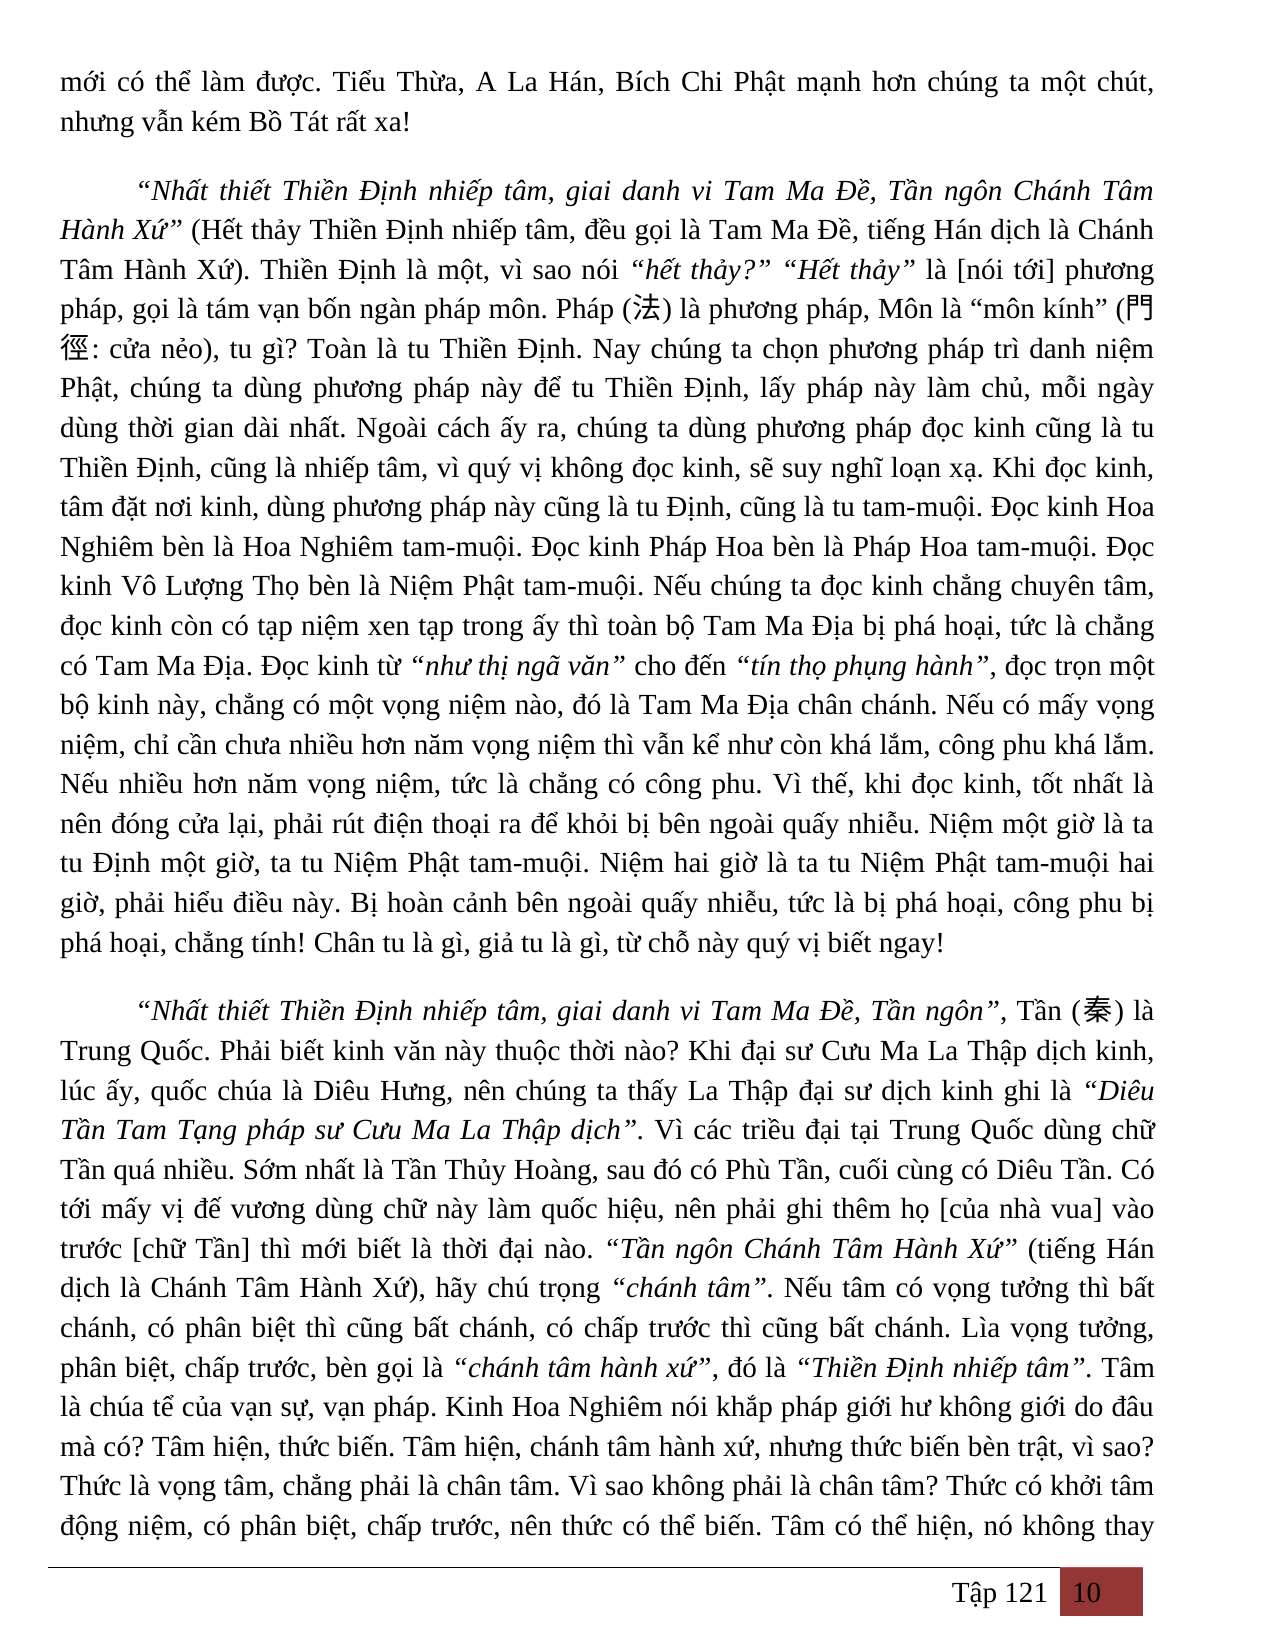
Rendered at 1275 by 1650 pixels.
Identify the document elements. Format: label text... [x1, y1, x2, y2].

text “Nhất thiết Thiền Định nhiếp tâm, giai danh vi Tam Ma Đề, Tần ngôn Chánh Tâm Hành Xứ” (Hết thảy Thiền Định nhiếp tâm, đều gọi là Tam Ma Đề, tiếng Hán dịch là Chánh Tâm Hành Xứ). Thiền Định là một, vì sao nói “hết thảy?” “Hết thảy” là [nói tới] phương pháp, gọi là tám vạn bốn ngàn pháp môn. Pháp (法) là phương pháp, Môn là “môn kính” (門徑: cửa nẻo), tu gì? Toàn là tu Thiền Định. Nay chúng ta chọn phương pháp trì danh niệm Phật, chúng ta dùng phương pháp này để tu Thiền Định, lấy pháp này làm chủ, mỗi ngày dùng thời gian dài nhất. Ngoài cách ấy ra, chúng ta dùng phương pháp đọc kinh cũng là tu Thiền Định, cũng là nhiếp tâm, vì quý vị không đọc kinh, sẽ suy nghĩ loạn xạ. Khi đọc kinh, tâm đặt nơi kinh, dùng phương pháp này cũng là tu Định, cũng là tu tam-muội. Đọc kinh Hoa Nghiêm bèn là Hoa Nghiêm tam-muội. Đọc kinh Pháp Hoa bèn là Pháp Hoa tam-muội. Đọc kinh Vô Lượng Thọ bèn là Niệm Phật tam-muội. Nếu chúng ta đọc kinh chẳng chuyên tâm, đọc kinh còn có tạp niệm xen tạp trong ấy thì toàn bộ Tam Ma Địa bị phá hoại, tức là chẳng có Tam Ma Địa. Đọc kinh từ “như thị ngã văn” cho đến “tín thọ phụng hành”, đọc trọn một bộ kinh này, chẳng có một vọng niệm nào, đó là Tam Ma Địa chân chánh. Nếu có mấy vọng niệm, chỉ cần chưa nhiều hơn năm vọng niệm thì vẫn kể như còn khá lắm, công phu khá lắm. Nếu nhiều hơn năm vọng niệm, tức là chẳng có công phu. Vì thế, khi đọc kinh, tốt nhất là nên đóng cửa lại, phải rút điện thoại ra để khỏi bị bên ngoài quấy nhiễu. Niệm một giờ là ta tu Định một giờ, ta tu Niệm Phật tam-muội. Niệm hai giờ là ta tu Niệm Phật tam-muội hai giờ, phải hiểu điều này. Bị hoàn cảnh bên ngoài quấy nhiễu, tức là bị phá hoại, công phu bị phá hoại, chẳng tính! Chân tu là gì, giả tu là gì, từ chỗ này quý vị biết ngay! [60, 168, 1155, 960]
